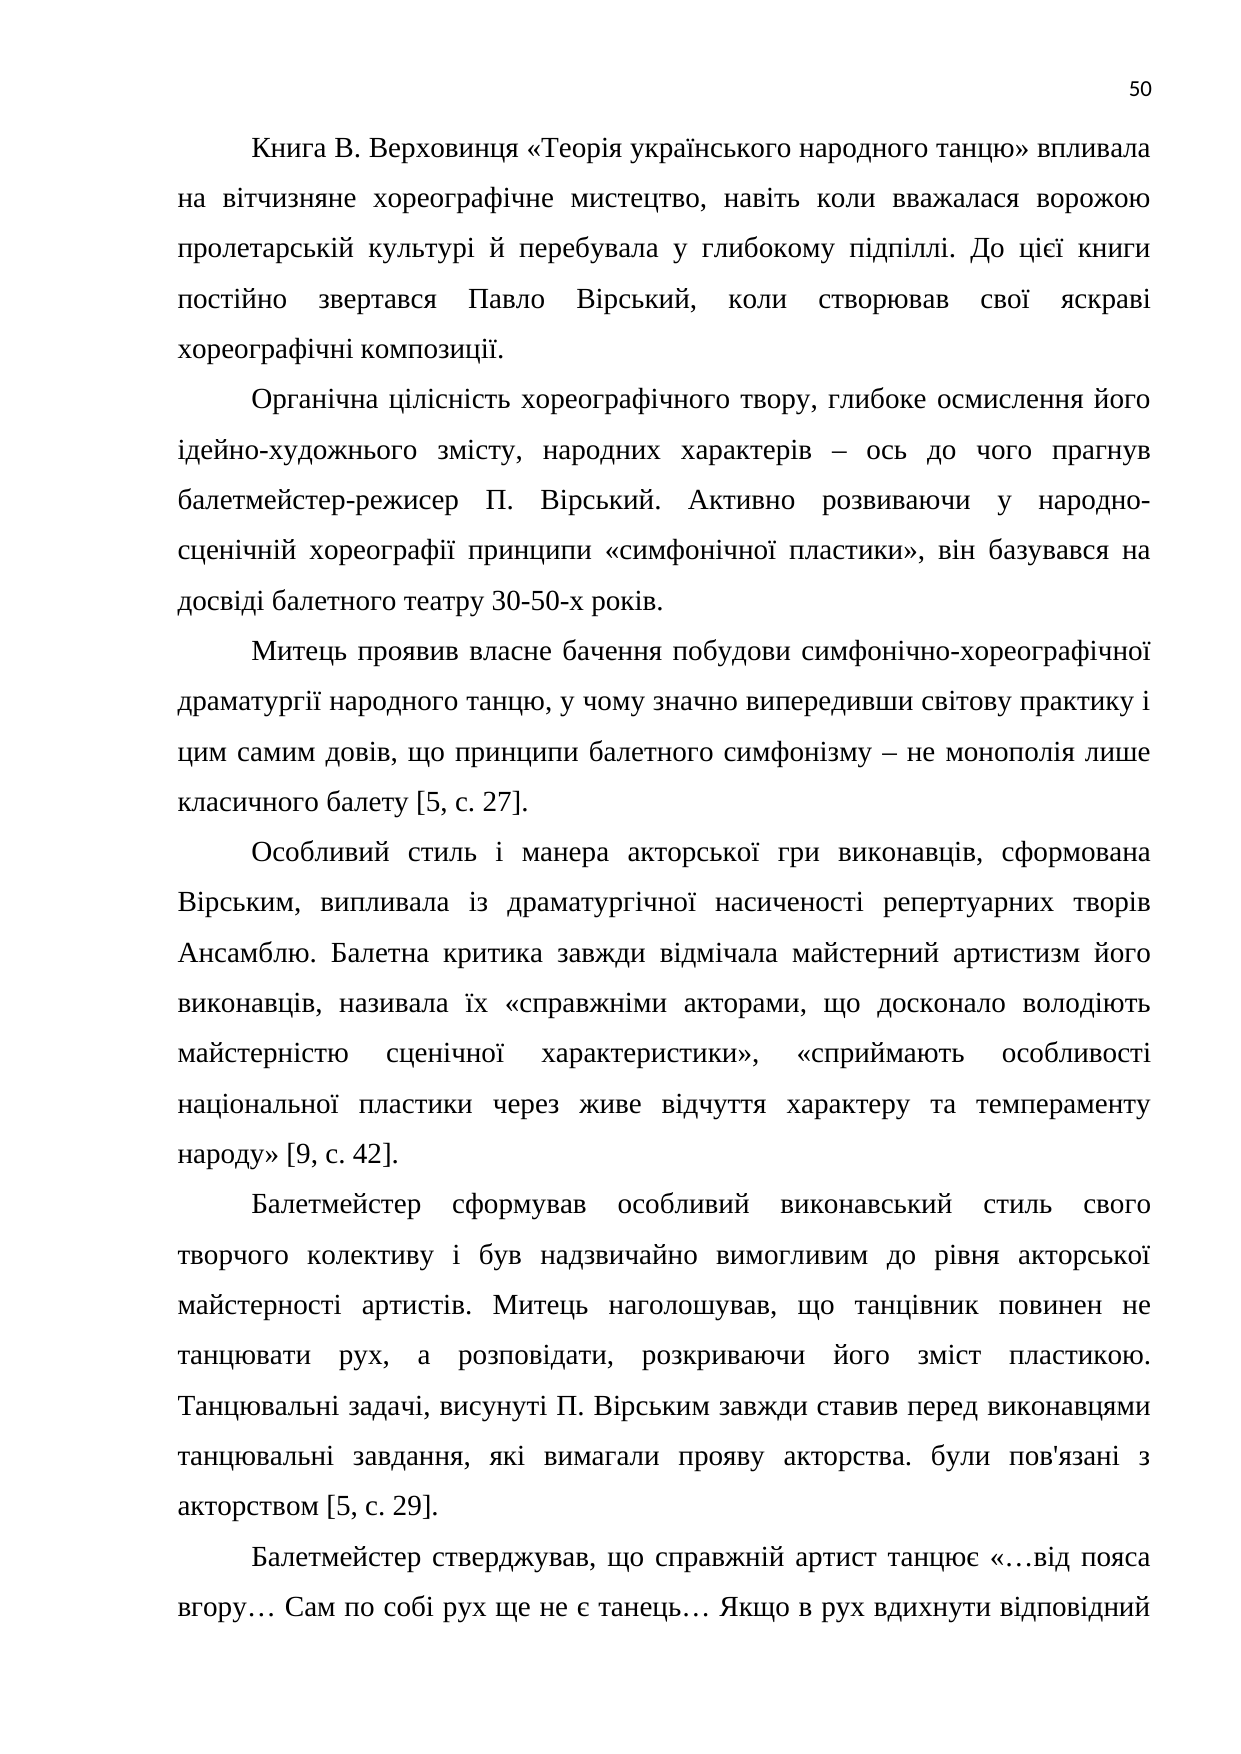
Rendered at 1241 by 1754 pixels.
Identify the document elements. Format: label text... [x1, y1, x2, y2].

text Органічна цілісність хореографічного твору, глибоке осмислення його ідейно-художнього змісту, народних характерів – ось до чого прагнув балетмейстер-режисер П. Вірський. Активно розвиваючи у народно-сценічній хореографії принципи «симфонічної пластики», він базувався на досвіді балетного театру 30-50-х років. [177, 381, 1152, 616]
text Балетмейстер сформував особливий виконавський стиль свого творчого колективу і був надзвичайно вимогливим до рівня акторської майстерності артистів. Митець наголошував, що танцівник повинен не танцювати рух, а розповідати, розкриваючи його зміст пластикою. Танцювальні задачі, висунуті П. Вірським завжди ставив перед виконавцями танцювальні завдання, які вимагали прояву акторства. були пов'язані з акторством [5, с. 29]. [177, 1186, 1152, 1522]
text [177, 1539, 1152, 1622]
text Книга В. Верховинця «Теорія українського народного танцю» впливала на вітчизняне хореографічне мистецтво, навіть коли вважалася ворожою пролетарській культурі й перебувала у глибокому підпіллі. До цієї книги постійно звертався Павло Вірський, коли створював свої яскраві хореографічні композиції. [177, 130, 1152, 365]
text Особливий стиль і манера акторської гри виконавців, сформована Вірським, випливала із драматургічної насиченості репертуарних творів Ансамблю. Балетна критика завжди відмічала майстерний артистизм його виконавців, називала їх «справжніми акторами, що досконало володіють майстерністю сценічної характеристики», «сприймають особливості національної пластики через живе відчуття характеру та темпераменту народу» [9, с. 42]. [177, 834, 1152, 1170]
text Митець проявив власне бачення побудови симфонічно-хореографічної драматургії народного танцю, у чому значно випередивши світову практику і цим самим довів, що принципи балетного симфонізму – не монополія лише класичного балету [5, с. 27]. [177, 633, 1152, 817]
